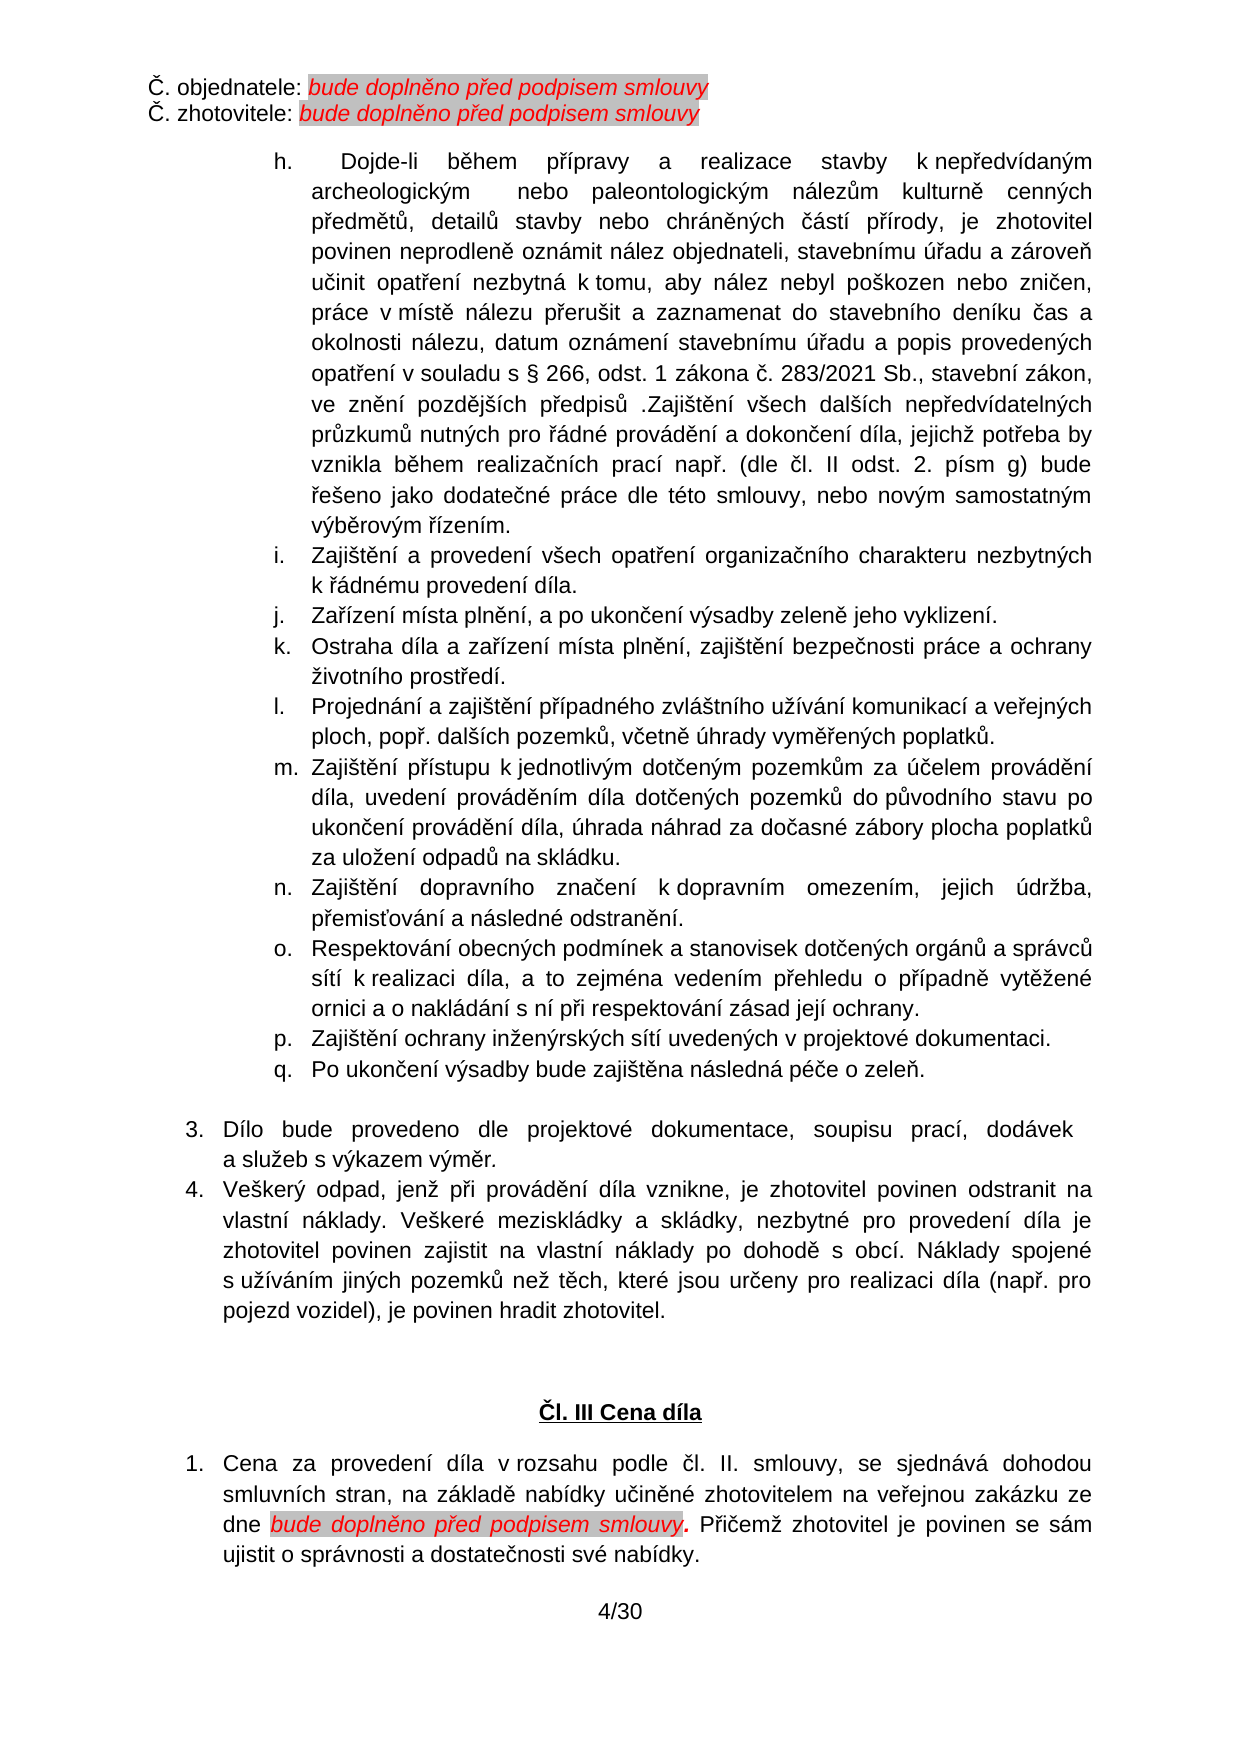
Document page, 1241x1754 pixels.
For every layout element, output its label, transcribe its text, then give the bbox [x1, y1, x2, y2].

list Zařízení místa plnění, a po ukončení výsadby zeleně jeho vyklizení. [274, 602, 1093, 629]
list Zajištění a provedení všech opatření organizačního charakteru nezbytných k řádnému provedení díla. [274, 542, 1093, 598]
text Čl. III Cena díla [148, 1399, 1093, 1426]
list Dojde-li během přípravy a realizace stavby k nepředvídaným archeologickým nebo paleontologickým nálezům kulturně cenných předmětů, detailů stavby nebo chráněných částí přírody, je zhotovitel povinen neprodleně oznámit nález objednateli, stavebnímu úřadu a zároveň učinit opatření nezbytná k tomu, aby nález nebyl poškozen nebo zničen, práce v místě nálezu přerušit a zaznamenat do stavebního deníku čas a okolnosti nálezu, datum oznámení stavebnímu úřadu a popis provedených opatření v souladu s § 266, odst. 1 zákona č. 283/2021 Sb., stavební zákon, ve znění pozdějších předpisů .Zajištění všech dalších nepředvídatelných průzkumů nutných pro řádné provádění a dokončení díla, jejichž potřeba by vznikla během realizačních prací např. (dle čl. II odst. 2. písm g) bude řešeno jako dodatečné práce dle této smlouvy, nebo novým samostatným výběrovým řízením. [274, 148, 1093, 538]
list Zajištění přístupu k jednotlivým dotčeným pozemkům za účelem provádění díla, uvedení prováděním díla dotčených pozemků do původního stavu po ukončení provádění díla, úhrada náhrad za dočasné zábory plocha poplatků za uložení odpadů na skládku. [274, 753, 1093, 870]
list Veškerý odpad, jenž při provádění díla vznikne, je zhotovitel povinen odstranit na vlastní náklady. Veškeré meziskládky a skládky, nezbytné pro provedení díla je zhotovitel povinen zajistit na vlastní náklady po dohodě s obcí. Náklady spojené s užíváním jiných pozemků než těch, které jsou určeny pro realizaci díla (např. pro pojezd vozidel), je povinen hradit zhotovitel. [185, 1176, 1093, 1323]
list Respektování obecných podmínek a stanovisek dotčených orgánů a správců sítí k realizaci díla, a to zejména vedením přehledu o případně vytěžené ornici a o nakládání s ní při respektování zásad její ochrany. [274, 935, 1093, 1021]
list Po ukončení výsadby bude zajištěna následná péče o zeleň. [274, 1056, 1093, 1082]
list Cena za provedení díla v rozsahu podle čl. II. smlouvy, se sjednává dohodou smluvních stran, na základě nabídky učiněné zhotovitelem na veřejnou zakázku ze dne bude doplněno před podpisem smlouvy. Přičemž zhotovitel je povinen se sám ujistit o správnosti a dostatečnosti své nabídky. [185, 1450, 1093, 1567]
list Ostraha díla a zařízení místa plnění, zajištění bezpečnosti práce a ochrany životního prostředí. [274, 633, 1093, 689]
list Zajištění dopravního značení k dopravním omezením, jejich údržba, přemisťování a následné odstranění. [274, 874, 1093, 931]
list Zajištění ochrany inženýrských sítí uvedených v projektové dokumentaci. [274, 1025, 1093, 1052]
list Projednání a zajištění případného zvláštního užívání komunikací a veřejných ploch, popř. dalších pozemků, včetně úhrady vyměřených poplatků. [274, 693, 1093, 749]
list Dílo bude provedeno dle projektové dokumentace, soupisu prací, dodávek a služeb s výkazem výměr. [185, 1116, 1093, 1172]
